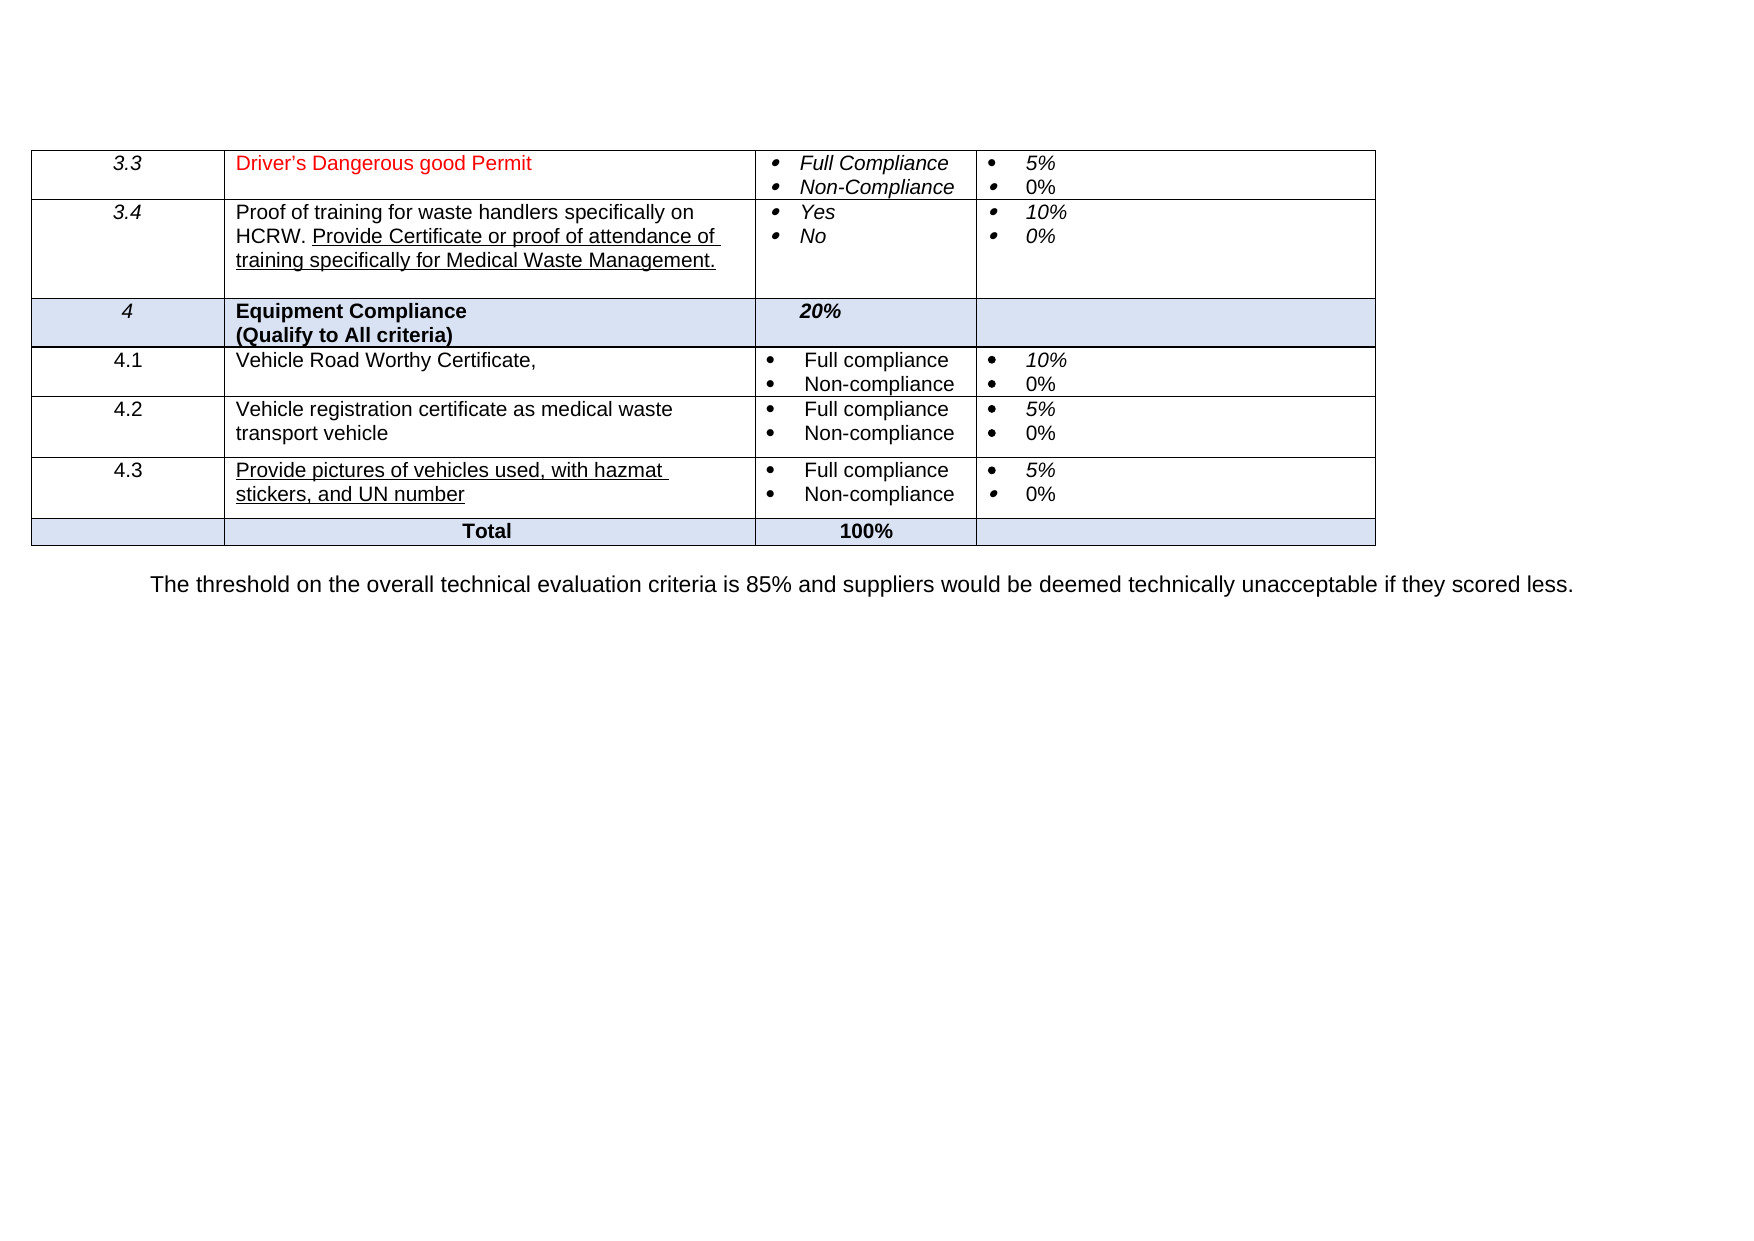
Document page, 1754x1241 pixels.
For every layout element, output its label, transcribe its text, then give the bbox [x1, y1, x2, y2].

table_cell 5% 0% [977, 151, 1375, 199]
table_cell Full compliance Non-compliance [756, 348, 976, 396]
table_cell [32, 519, 224, 545]
table_cell Total [225, 519, 755, 545]
table_cell Full compliance Non-compliance [756, 397, 976, 457]
table_cell 5% 0% [977, 397, 1375, 457]
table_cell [756, 151, 976, 199]
table_cell 4.3 [32, 458, 224, 518]
table_cell 4.2 [32, 397, 224, 457]
table_cell Provide pictures of vehicles used, with hazmat stickers, and UN number [225, 458, 755, 518]
table_cell 20% [756, 299, 976, 346]
table_cell 10% 0% [977, 348, 1375, 396]
table_cell 4 [32, 299, 224, 346]
table_cell Full compliance Non-compliance [756, 458, 976, 518]
table_cell Vehicle Road Worthy Certificate, [225, 348, 755, 396]
table_cell 3.3 [32, 151, 224, 199]
table_cell 10% 0% [977, 200, 1375, 297]
text The threshold on the overall technical evaluation criteria is 85% and suppliers would be deemed technically unacceptable if they scored less. [150, 571, 1604, 598]
table_cell Yes No [756, 200, 976, 297]
table_cell 3.4 [32, 200, 224, 297]
table_cell [977, 519, 1375, 545]
table_cell Vehicle registration certificate as medical waste transport vehicle [225, 397, 755, 457]
table_cell Proof of training for waste handlers specifically on HCRW. Provide Certificate or proof of attendance of training specifically for Medical Waste Management. [225, 200, 755, 297]
table_cell 5% 0% [977, 458, 1375, 518]
table_cell Driver’s Dangerous good Permit [225, 151, 755, 199]
table_cell 100% [756, 519, 976, 545]
table_cell 4.1 [32, 348, 224, 396]
table_cell [977, 299, 1375, 346]
table_cell Equipment Compliance (Qualify to All criteria) [225, 299, 755, 346]
